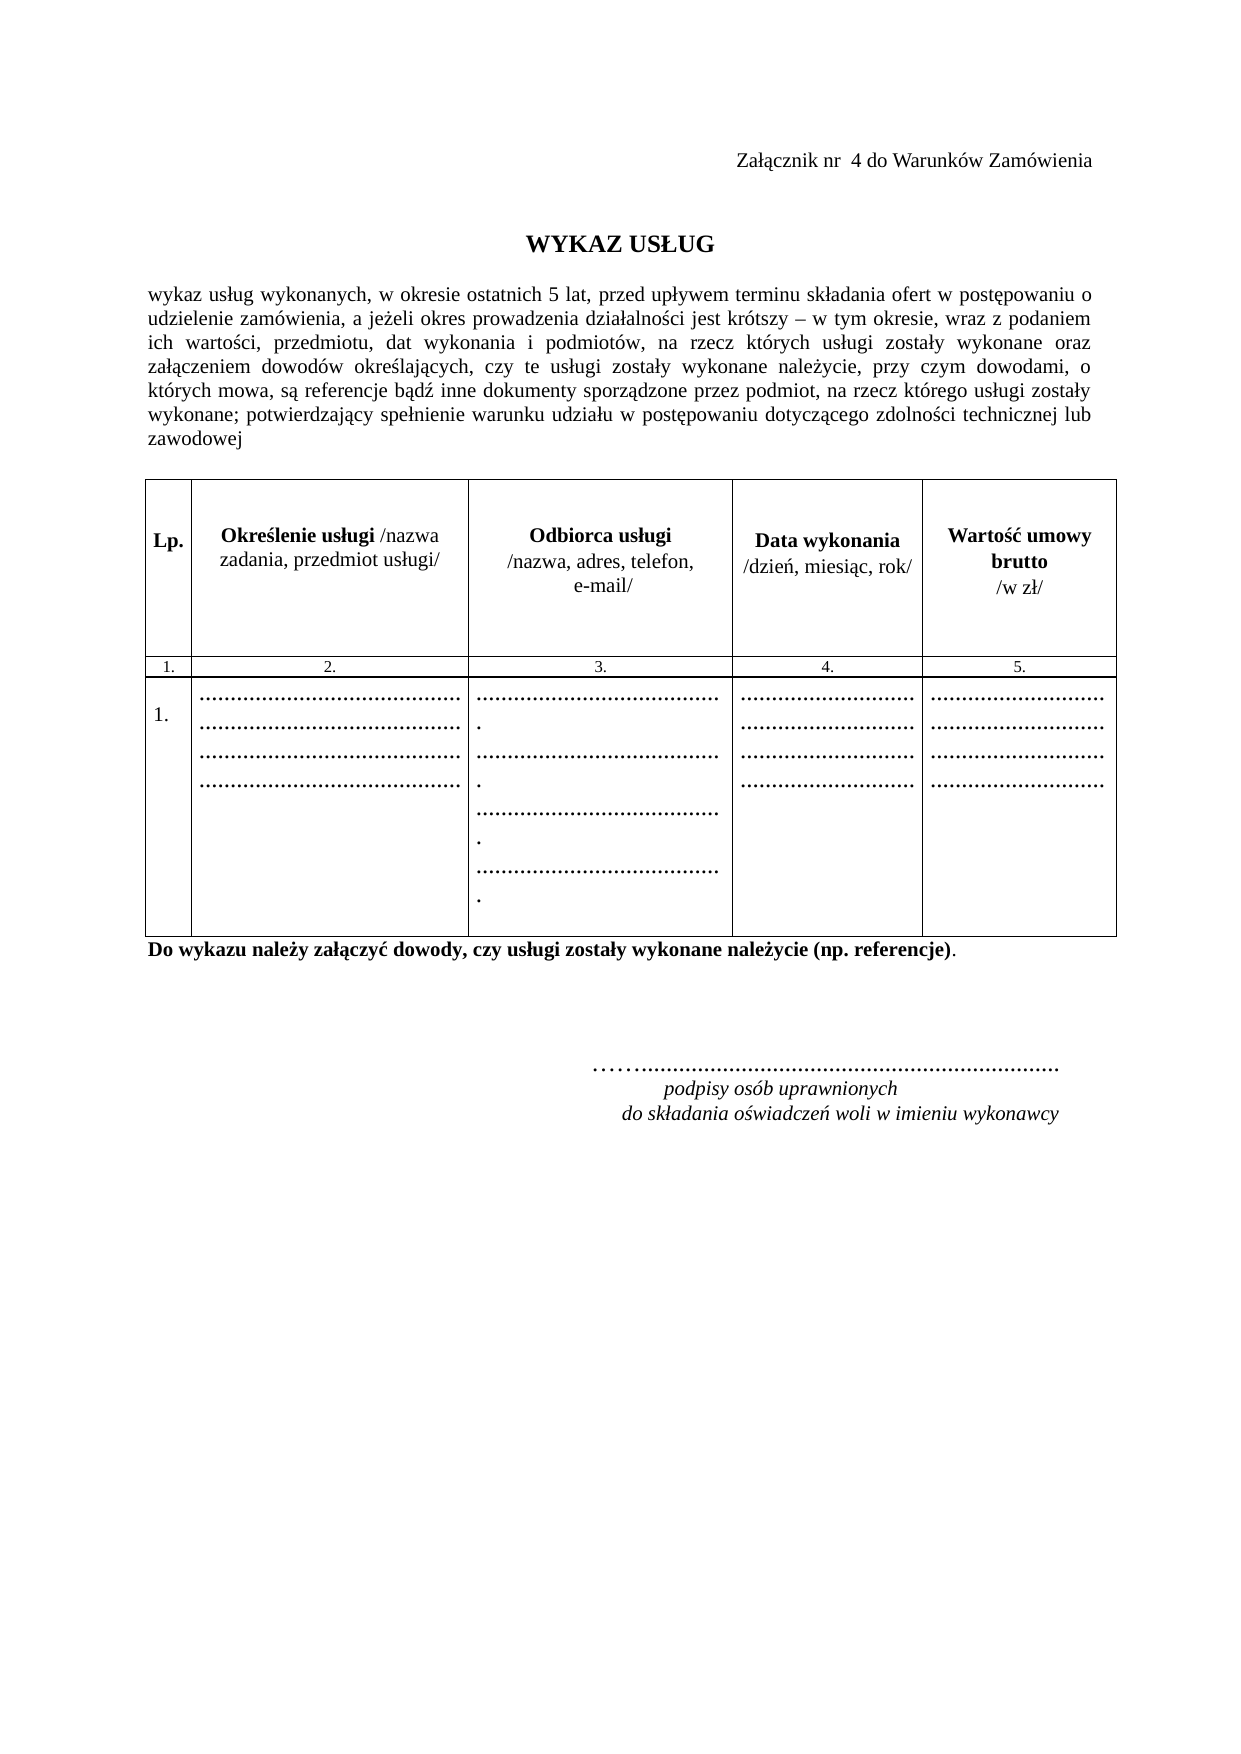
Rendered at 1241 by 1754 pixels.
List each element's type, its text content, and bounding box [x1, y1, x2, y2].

table_cell 5. [923, 657, 1116, 676]
text ……................................................................... [591, 1048, 1093, 1076]
table_header Lp. [146, 480, 191, 656]
text podpisy osób uprawnionych [148, 1076, 1093, 1100]
table_cell 1. [146, 657, 191, 676]
text Do wykazu należy załączyć dowody, czy usługi zostały wykonane należycie (np. referencje). [148, 937, 1093, 961]
table_header Wartość umowy brutto /w zł/ [923, 480, 1116, 656]
table_cell ........................................ ........................................ ........................................ ........................................ [469, 678, 732, 936]
table_cell ............................ ............................ ............................ ............................ [923, 678, 1116, 936]
text WYKAZ USŁUG [148, 229, 1093, 258]
table_cell ............................ ............................ ............................ ............................ [733, 678, 922, 936]
table_header Odbiorca usługi /nazwa, adres, telefon, e-mail/ [469, 480, 732, 656]
text wykaz usług wykonanych, w okresie ostatnich 5 lat, przed upływem terminu składania ofert w postępowaniu o udzielenie zamówienia, a jeżeli okres prowadzenia działalności jest krótszy – w tym okresie, wraz z podaniem ich wartości, przedmiotu, dat wykonania i podmiotów, na rzecz których usługi zostały wykonane oraz załączeniem dowodów określających, czy te usługi zostały wykonane należycie, przy czym dowodami, o których mowa, są referencje bądź inne dokumenty sporządzone przez podmiot, na rzecz którego usługi zostały wykonane; potwierdzający spełnienie warunku udziału w postępowaniu dotyczącego zdolności technicznej lub zawodowej [148, 282, 1093, 450]
table_cell 2. [192, 657, 468, 676]
table_cell 1. [146, 678, 191, 936]
table_cell .......................................... .......................................... .......................................... .......................................... [192, 678, 468, 936]
table_cell 4. [733, 657, 922, 676]
table_header Data wykonania /dzień, miesiąc, rok/ [733, 480, 922, 656]
table_header Określenie usługi /nazwa zadania, przedmiot usługi/ [192, 480, 468, 656]
text do składania oświadczeń woli w imieniu wykonawcy [148, 1100, 1093, 1124]
text Załącznik nr 4 do Warunków Zamówienia [148, 148, 1093, 172]
table_cell 3. [469, 657, 732, 676]
